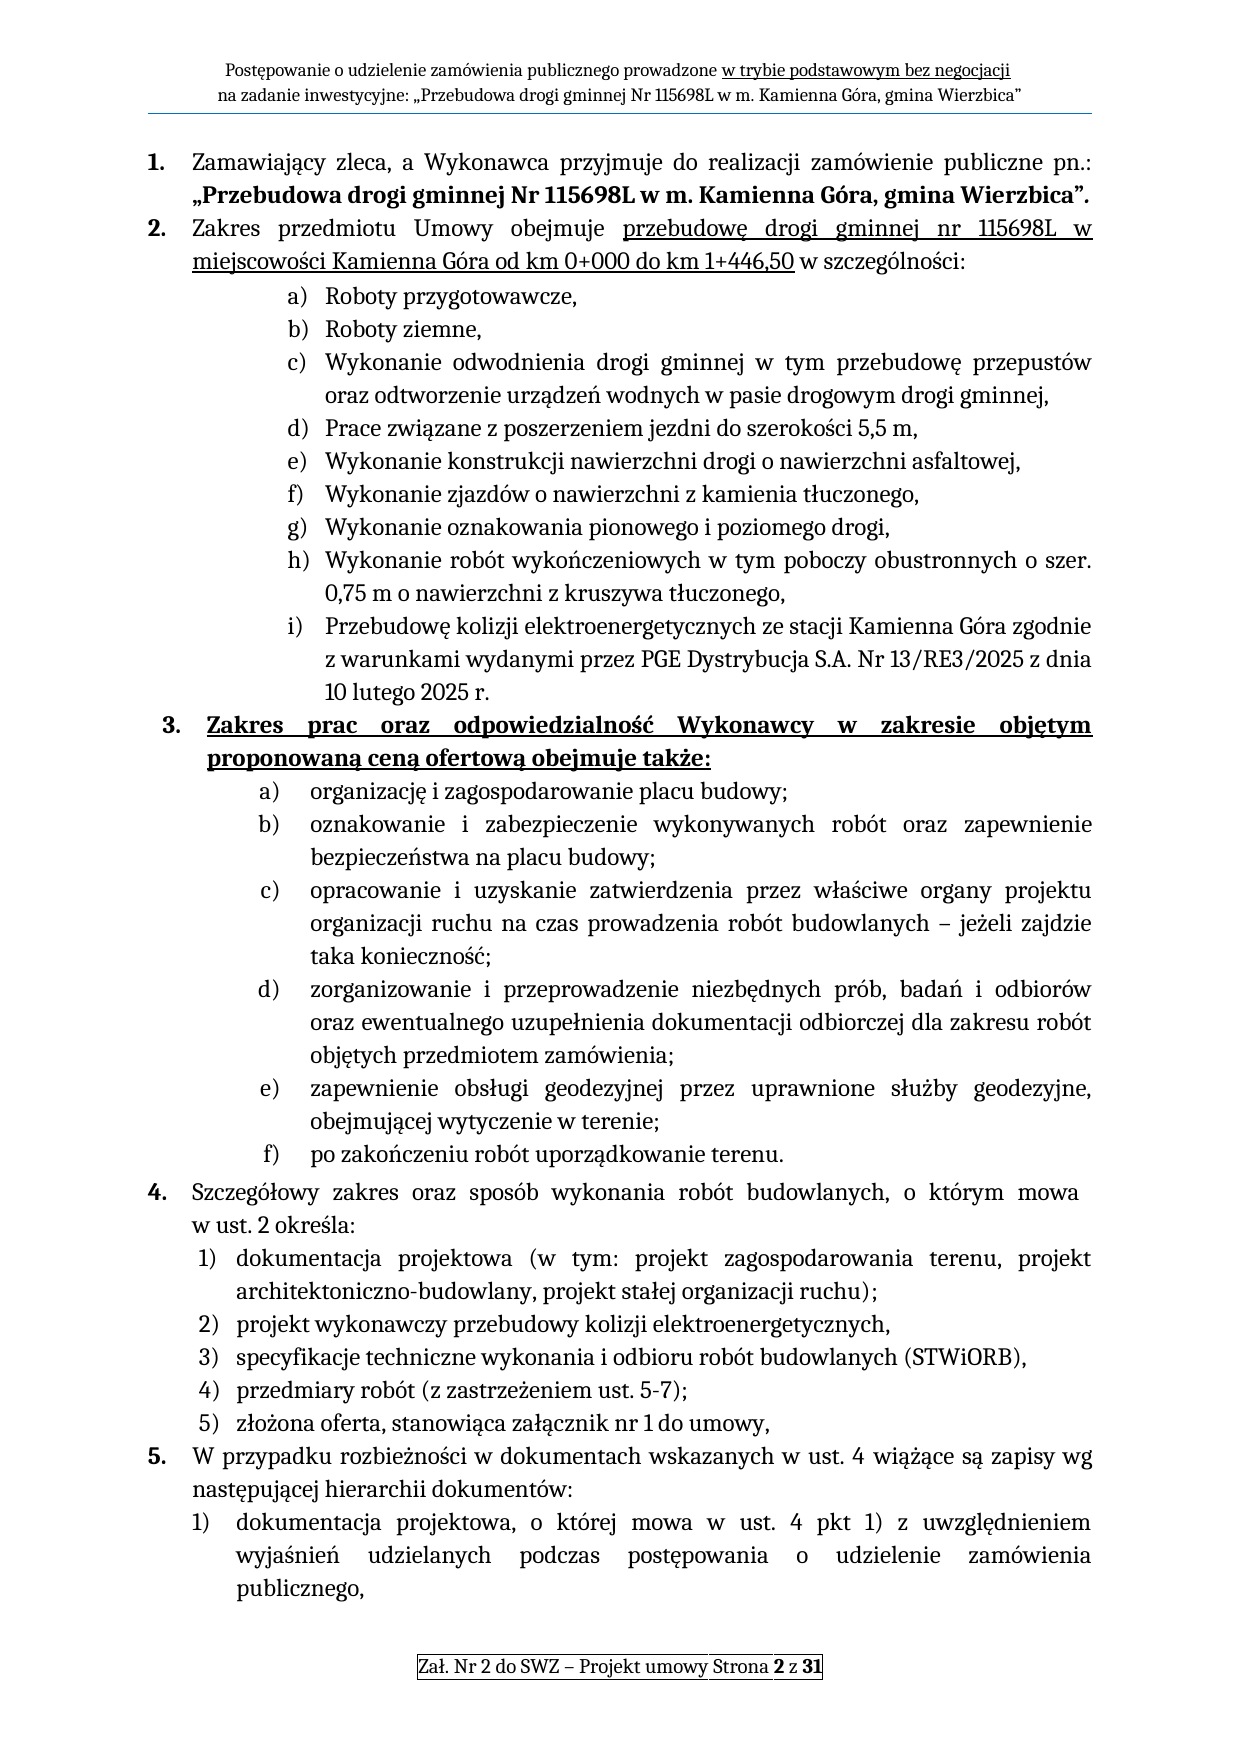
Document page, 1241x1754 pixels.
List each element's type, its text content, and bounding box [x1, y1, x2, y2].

list opracowanie i uzyskanie zatwierdzenia przez właściwe organy projektu organizacji ruchu na czas prowadzenia robót budowlanych – jeżeli zajdzie taka konieczność; [281, 876, 1093, 971]
list Zakres przedmiotu Umowy obejmuje przebudowę drogi gminnej nr 115698L w miejscowości Kamienna Góra od km 0+000 do km 1+446,50 w szczególności: [148, 214, 1093, 275]
list specyfikacje techniczne wykonania i odbioru robót budowlanych (STWiORB), [199, 1343, 1093, 1371]
list dokumentacja projektowa (w tym: projekt zagospodarowania terenu, projekt architektoniczno-budowlany, projekt stałej organizacji ruchu); [199, 1243, 1093, 1305]
list Prace związane z poszerzeniem jezdni do szerokości 5,5 m, [287, 414, 1093, 443]
list Roboty ziemne, [287, 315, 1093, 343]
list W przypadku rozbieżności w dokumentach wskazanych w ust. 4 wiążące są zapisy wg następującej hierarchii dokumentów: [148, 1442, 1093, 1503]
list zorganizowanie i przeprowadzenie niezbędnych prób, badań i odbiorów oraz ewentualnego uzupełnienia dokumentacji odbiorczej dla zakresu robót objętych przedmiotem zamówienia; [281, 975, 1093, 1070]
list Zamawiający zleca, a Wykonawca przyjmuje do realizacji zamówienie publiczne pn.: „Przebudowa drogi gminnej Nr 115698L w m. Kamienna Góra, gmina Wierzbica”. [148, 148, 1093, 209]
list złożona oferta, stanowiąca załącznik nr 1 do umowy, [199, 1409, 1093, 1437]
list Wykonanie konstrukcji nawierzchni drogi o nawierzchni asfaltowej, [287, 447, 1093, 476]
list Wykonanie robót wykończeniowych w tym poboczy obustronnych o szer. 0,75 m o nawierzchni z kruszywa tłuczonego, [287, 546, 1093, 608]
list Wykonanie oznakowania pionowego i poziomego drogi, [287, 513, 1093, 542]
list Roboty przygotowawcze, [287, 282, 1093, 311]
list Zakres prac oraz odpowiedzialność Wykonawcy w zakresie objętym proponowaną ceną ofertową obejmuje także: [162, 711, 1093, 773]
list Szczegółowy zakres oraz sposób wykonania robót budowlanych, o którym mowa w ust. 2 określa: [148, 1177, 1093, 1239]
list przedmiary robót (z zastrzeżeniem ust. 5-7); [199, 1376, 1093, 1404]
list oznakowanie i zabezpieczenie wykonywanych robót oraz zapewnienie bezpieczeństwa na placu budowy; [281, 810, 1093, 872]
list projekt wykonawczy przebudowy kolizji elektroenergetycznych, [199, 1309, 1093, 1338]
list po zakończeniu robót uporządkowanie terenu. [281, 1140, 1093, 1169]
list Wykonanie zjazdów o nawierzchni z kamienia tłuczonego, [287, 480, 1093, 509]
list dokumentacja projektowa, o której mowa w ust. 4 pkt 1) z uwzględnieniem wyjaśnień udzielanych podczas postępowania o udzielenie zamówienia publicznego, [192, 1508, 1093, 1602]
list Przebudowę kolizji elektroenergetycznych ze stacji Kamienna Góra zgodnie z warunkami wydanymi przez PGE Dystrybucja S.A. Nr 13/RE3/2025 z dnia 10 lutego 2025 r. [287, 612, 1093, 707]
list zapewnienie obsługi geodezyjnej przez uprawnione służby geodezyjne, obejmującej wytyczenie w terenie; [281, 1074, 1093, 1136]
list organizację i zagospodarowanie placu budowy; [281, 777, 1093, 806]
list Wykonanie odwodnienia drogi gminnej w tym przebudowę przepustów oraz odtworzenie urządzeń wodnych w pasie drogowym drogi gminnej, [287, 348, 1093, 409]
